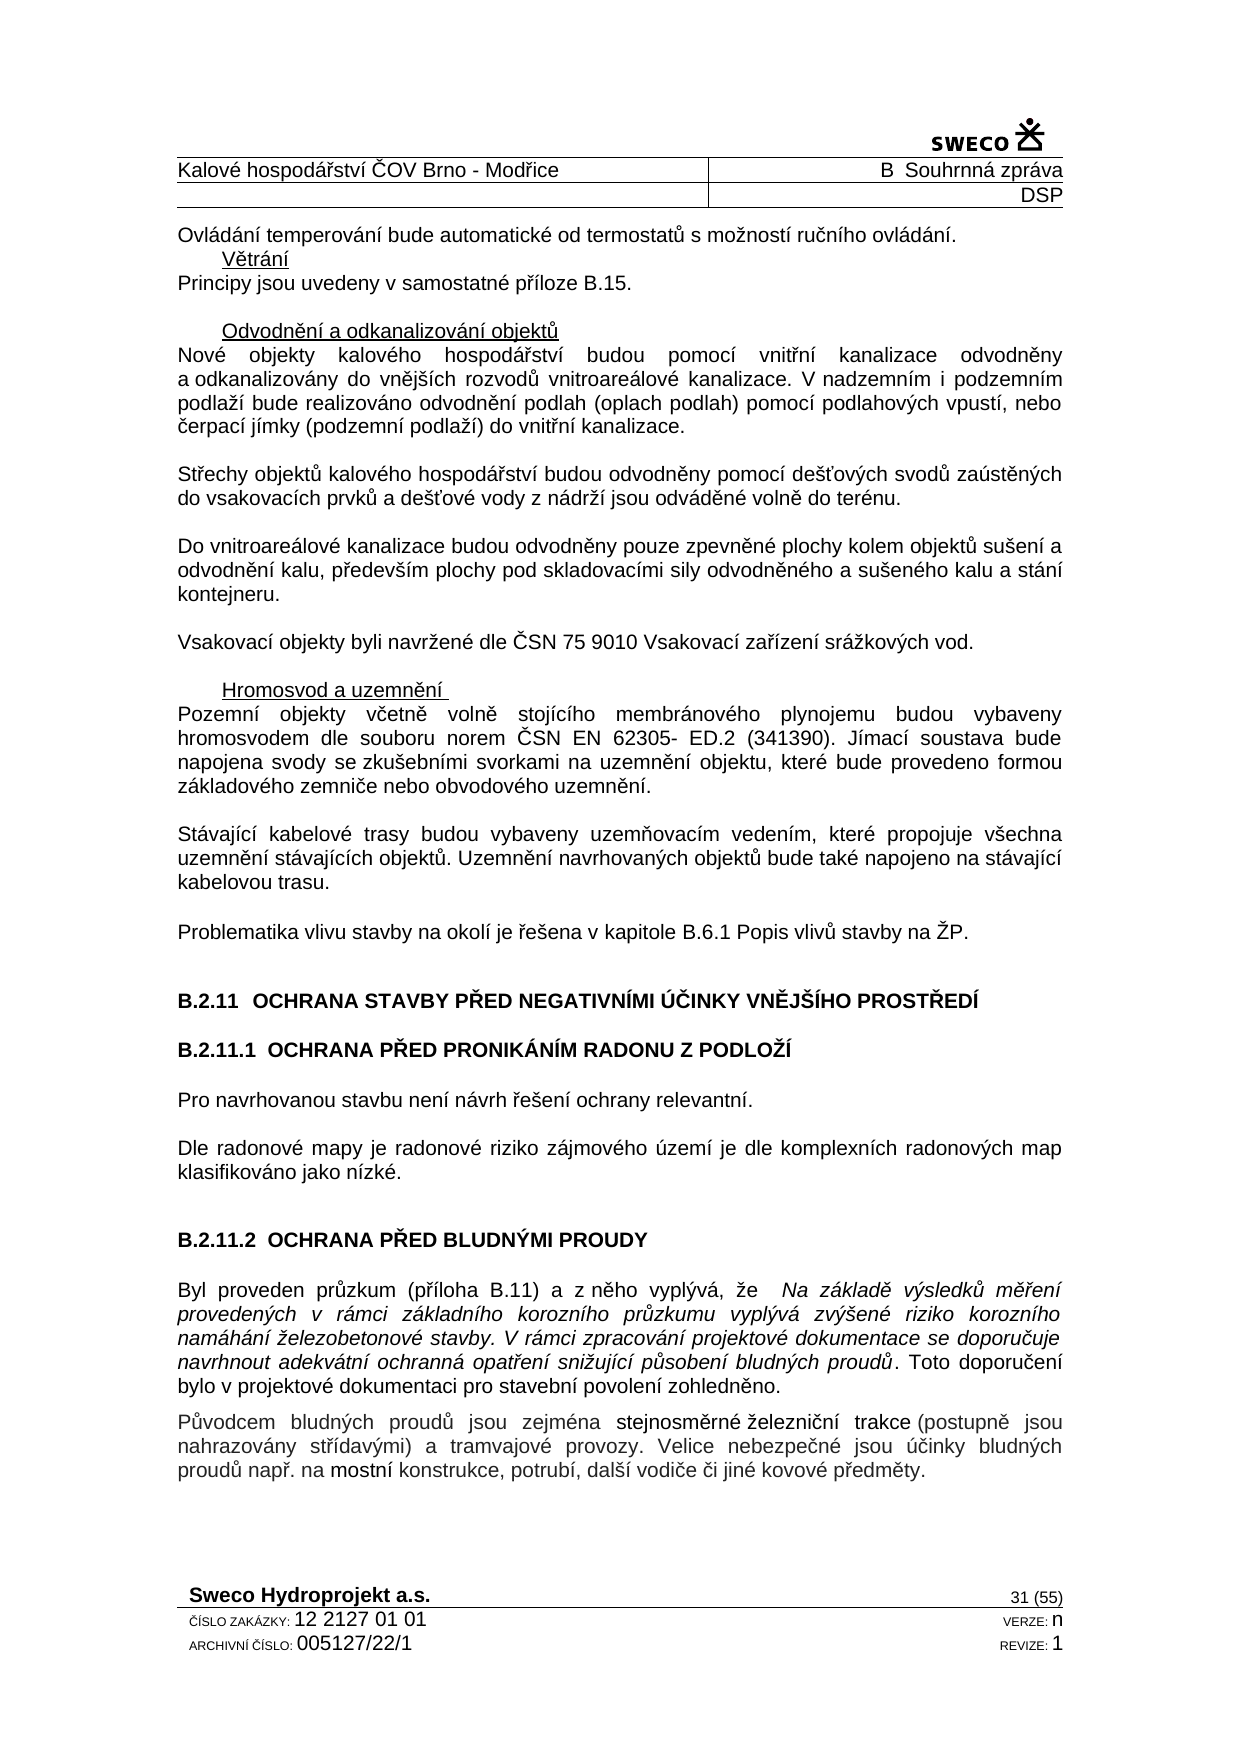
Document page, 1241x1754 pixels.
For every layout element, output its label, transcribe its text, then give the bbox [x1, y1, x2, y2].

text Nové objekty kalového hospodářství budou pomocí vnitřní kanalizace odvodněny a odkanalizovány do vnějších rozvodů vnitroareálové kanalizace. V nadzemním i podzemním podlaží bude realizováno odvodnění podlah (oplach podlah) pomocí podlahových vpustí, nebo čerpací jímky (podzemní podlaží) do vnitřní kanalizace. [177, 342, 1063, 438]
text Do vnitroareálové kanalizace budou odvodněny pouze zpevněné plochy kolem objektů sušení a odvodnění kalu, především plochy pod skladovacími sily odvodněného a sušeného kalu a stání kontejneru. [177, 534, 1063, 606]
text Dle radonové mapy je radonové riziko zájmového území je dle komplexních radonových map klasifikováno jako nízké. [177, 1136, 1063, 1183]
text Hromosvod a uzemnění [177, 678, 1063, 702]
text Problematika vlivu stavby na okolí je řešena v kapitole B.6.1 Popis vlivů stavby na ŽP. [177, 920, 1063, 944]
text Ovládání temperování bude automatické od termostatů s možností ručního ovládání. [177, 223, 1063, 247]
text Stávající kabelové trasy budou vybaveny uzemňovacím vedením, které propojuje všechna uzemnění stávajících objektů. Uzemnění navrhovaných objektů bude také napojeno na stávající kabelovou trasu. [177, 822, 1063, 893]
text Původcem bludných proudů jsou zejména stejnosměrné železniční trakce (postupně jsou nahrazovány střídavými) a tramvajové provozy. Velice nebezpečné jsou účinky bludných proudů např. na mostní konstrukce, potrubí, další vodiče či jiné kovové předměty. [177, 1410, 1063, 1482]
text Odvodnění a odkanalizování objektů [177, 318, 1063, 342]
text Vsakovací objekty byli navržené dle ČSN 75 9010 Vsakovací zařízení srážkových vod. [177, 630, 1063, 654]
text Větrání [177, 247, 1063, 271]
subtitle Ochrana stavby před negativními účinky vnějšího prostředí [177, 988, 1063, 1012]
subtitle Ochrana před pronikáním radonu z podloží [177, 1038, 1063, 1062]
text Střechy objektů kalového hospodářství budou odvodněny pomocí dešťových svodů zaústěných do vsakovacích prvků a dešťové vody z nádrží jsou odváděné volně do terénu. [177, 462, 1063, 510]
text Byl proveden průzkum (příloha B.11) a z něho vyplývá, že Na základě výsledků měření provedených v rámci základního korozního průzkumu vyplývá zvýšené riziko korozního namáhání železobetonové stavby. V rámci zpracování projektové dokumentace se doporučuje navrhnout adekvátní ochranná opatření snižující působení bludných proudů. Toto doporučení bylo v projektové dokumentaci pro stavební povolení zohledněno. [177, 1278, 1063, 1398]
text Principy jsou uvedeny v samostatné příloze B.15. [177, 271, 1063, 294]
text Pro navrhovanou stavbu není návrh řešení ochrany relevantní. [177, 1088, 1063, 1112]
subtitle Ochrana před bludnými proudy [177, 1228, 1063, 1252]
text Pozemní objekty včetně volně stojícího membránového plynojemu budou vybaveny hromosvodem dle souboru norem ČSN EN 62305- ED.2 (341390). Jímací soustava bude napojena svody se zkušebními svorkami na uzemnění objektu, které bude provedeno formou základového zemniče nebo obvodového uzemnění. [177, 702, 1063, 798]
